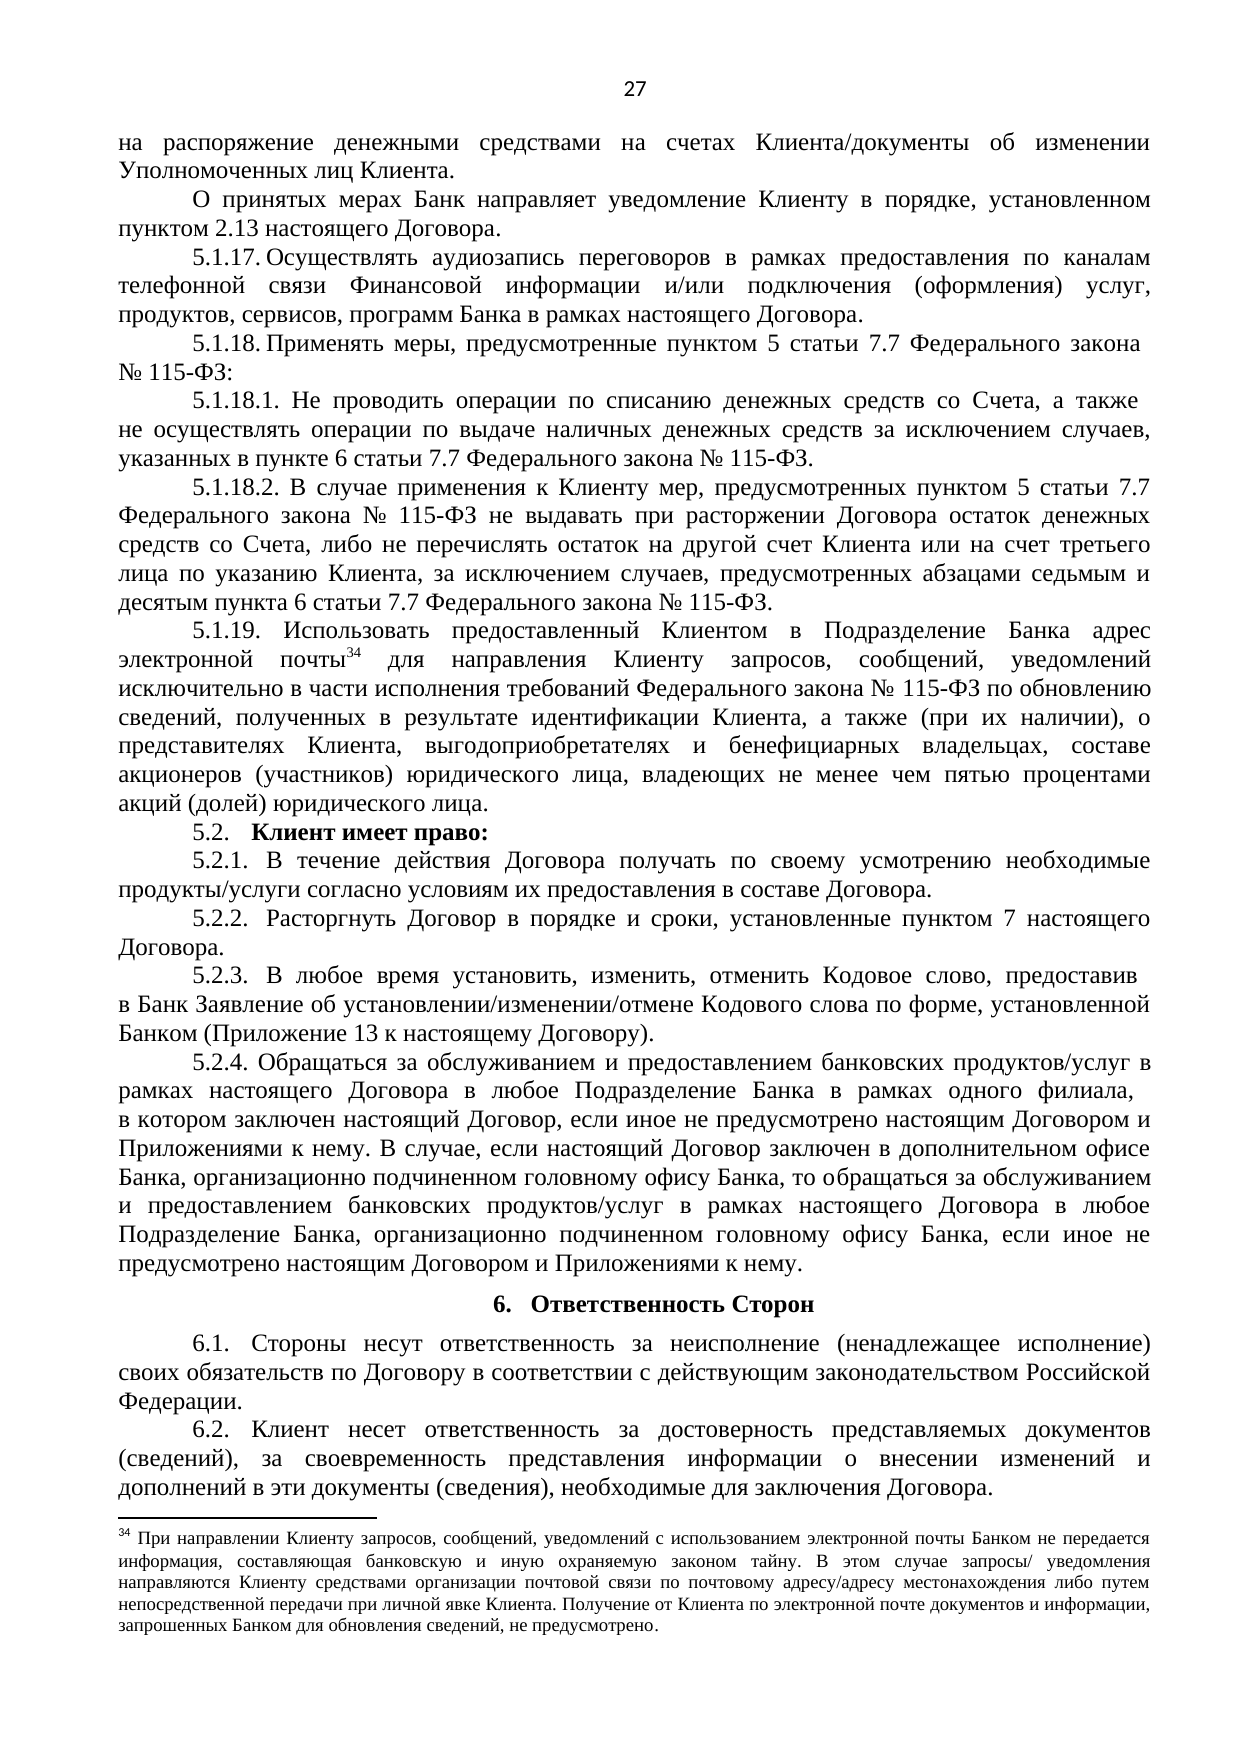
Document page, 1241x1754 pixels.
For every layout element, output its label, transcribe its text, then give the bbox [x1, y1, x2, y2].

text 5.2.2. Расторгнуть Договор в порядке и сроки, установленные пунктом 7 настоящего Договора. [118, 903, 1152, 960]
text 6.2. Клиент несет ответственность за достоверность представляемых документов (сведений), за своевременность представления информации о внесении изменений и дополнений в эти документы (сведения), необходимые для заключения Договора. [118, 1414, 1152, 1501]
text 5.1.18.1. Не проводить операции по списанию денежных средств со Счета, а также не осуществлять операции по выдаче наличных денежных средств за исключением случаев, указанных в пункте 6 статьи 7.7 Федерального закона № 115-ФЗ. [118, 385, 1152, 472]
text 6.1. Стороны несут ответственность за неисполнение (ненадлежащее исполнение) своих обязательств по Договору в соответствии с действующим законодательством Российской Федерации. [118, 1328, 1152, 1414]
text 5.2.3. В любое время установить, изменить, отменить Кодовое слово, предоставив в Банк Заявление об установлении/изменении/отмене Кодового слова по форме, установленной Банком (Приложение 13 к настоящему Договору). [118, 960, 1152, 1047]
text 5.1.18.2. В случае применения к Клиенту мер, предусмотренных пунктом 5 статьи 7.7 Федерального закона № 115-ФЗ не выдавать при расторжении Договора остаток денежных средств со Счета, либо не перечислять остаток на другой счет Клиента или на счет третьего лица по указанию Клиента, за исключением случаев, предусмотренных абзацами седьмым и десятым пункта 6 статьи 7.7 Федерального закона № 115-ФЗ. [118, 472, 1152, 615]
text 5.1.19. Использовать предоставленный Клиентом в Подразделение Банка адрес электронной почты для направления Клиенту запросов, сообщений, уведомлений исключительно в части исполнения требований Федерального закона № 115-ФЗ по обновлению сведений, полученных в результате идентификации Клиента, а также (при их наличии), о представителях Клиента, выгодоприобретателях и бенефициарных владельцах, составе акционеров (участников) юридического лица, владеющих не менее чем пятью процентами акций (долей) юридического лица. [118, 615, 1152, 817]
text 5.2.1. В течение действия Договора получать по своему усмотрению необходимые продукты/услуги согласно условиям их предоставления в составе Договора. [118, 845, 1152, 903]
list Применять меры, предусмотренные пунктом 5 статьи 7.7 Федерального закона № 115-ФЗ: [118, 328, 1152, 385]
text - запросить сведения и/или документы об урегулировании корпоративного спора, а также актуальные документы, подтверждающие полномочия Уполномоченных лиц Клиента на распоряжение денежными средствами на счетах Клиента/документы об изменении Уполномоченных лиц Клиента. [118, 127, 1152, 184]
text О принятых мерах Банк направляет уведомление Клиенту в порядке, установленном пунктом 2.13 настоящего Договора. [118, 184, 1152, 242]
subtitle Ответственность Сторон [156, 1289, 1152, 1318]
text 5.2. Клиент имеет право: [118, 817, 1152, 845]
list Осуществлять аудиозапись переговоров в рамках предоставления по каналам телефонной связи Финансовой информации и/или подключения (оформления) услуг, продуктов, сервисов, программ Банка в рамках настоящего Договора. [118, 242, 1152, 328]
list 5.2.4. Обращаться за обслуживанием и предоставлением банковских продуктов/услуг в рамках настоящего Договора в любое Подразделение Банка в рамках одного филиала, в котором заключен настоящий Договор, если иное не предусмотрено настоящим Договором и Приложениями к нему. В случае, если настоящий Договор заключен в дополнительном офисе Банка, организационно подчиненном головному офису Банка, то обращаться за обслуживанием и предоставлением банковских продуктов/услуг в рамках настоящего Договора в любое Подразделение Банка, организационно подчиненном головному офису Банка, если иное не предусмотрено настоящим Договором и Приложениями к нему. [118, 1047, 1152, 1277]
